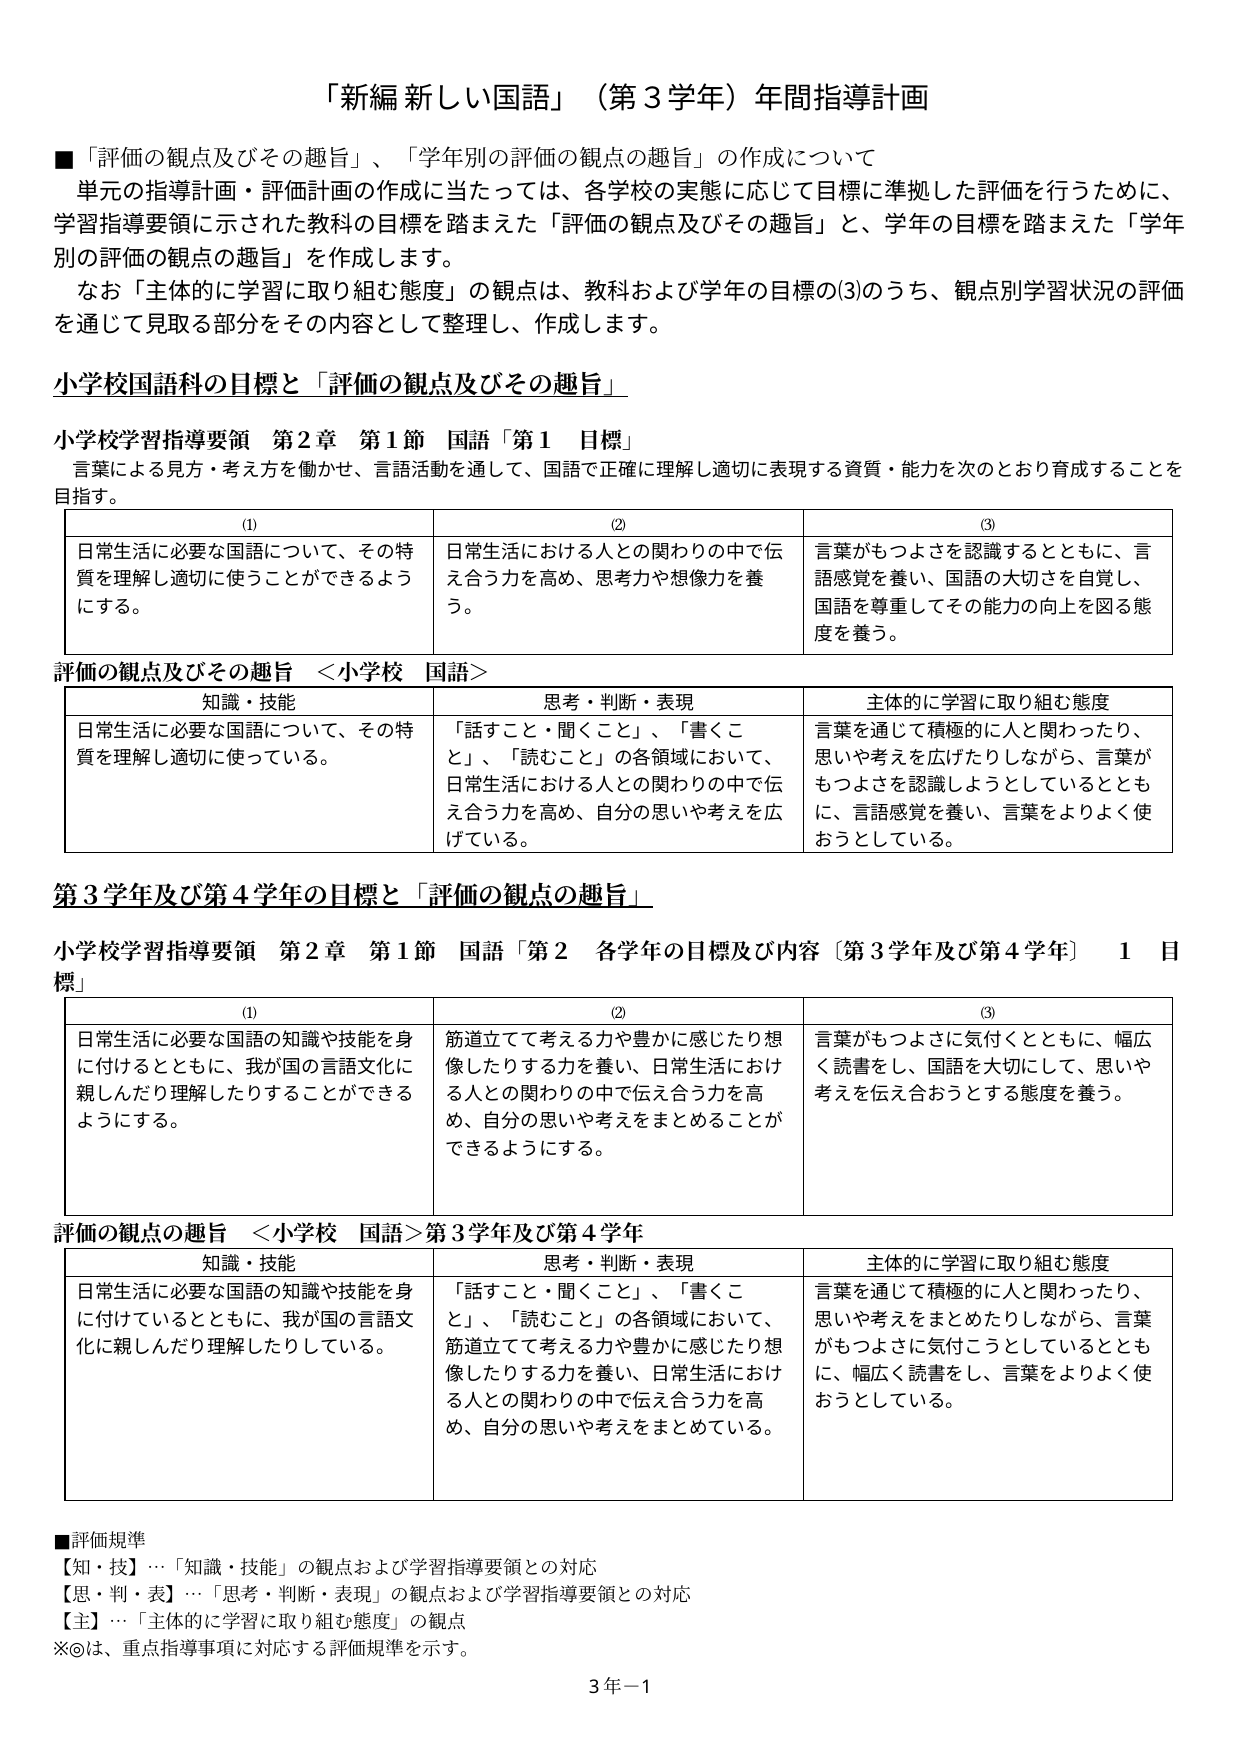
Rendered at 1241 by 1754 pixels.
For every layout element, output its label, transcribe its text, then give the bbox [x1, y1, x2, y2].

table_header 主体的に学習に取り組む態度 [804, 1249, 1172, 1276]
table_cell 「話すこと・聞くこと」、「書くこと」、「読むこと」の各領域において、日常生活における人との関わりの中で伝え合う力を高め、自分の思いや考えを広げている。 [434, 716, 803, 852]
text 評価の観点及びその趣旨 ＜小学校 国語＞ [53, 655, 1187, 686]
text なお「主体的に学習に取り組む態度」の観点は、教科および学年の目標の⑶のうち、観点別学習状況の評価を通じて見取る部分をその内容として整理し、作成します。 [53, 273, 1187, 339]
text 【思・判・表】…「思考・判断・表現」の観点および学習指導要領との対応 [53, 1580, 1187, 1607]
table_cell 日常生活における人との関わりの中で伝え合う力を高め、思考力や想像力を養う。 [434, 537, 803, 654]
table_cell 言葉を通じて積極的に人と関わったり、思いや考えを広げたりしながら、言葉がもつよさを認識しようとしているとともに、言語感覚を養い、言葉をよりよく使おうとしている。 [804, 716, 1172, 852]
text 小学校学習指導要領 第２章 第１節 国語「第１ 目標」 [53, 423, 1187, 455]
table_cell 言葉がもつよさに気付くとともに、幅広く読書をし、国語を大切にして、思いや考えを伝え合おうとする態度を養う。 [804, 1025, 1172, 1215]
table_header ⑴ [66, 998, 433, 1023]
table_header 思考・判断・表現 [434, 688, 803, 715]
table_header ⑵ [434, 510, 803, 536]
table_cell 筋道立てて考える力や豊かに感じたり想像したりする力を養い、日常生活における人との関わりの中で伝え合う力を高め、自分の思いや考えをまとめることができるようにする。 [434, 1025, 803, 1215]
table_header 主体的に学習に取り組む態度 [804, 688, 1172, 715]
text 単元の指導計画・評価計画の作成に当たっては、各学校の実態に応じて目標に準拠した評価を行うために、学習指導要領に示された教科の目標を踏まえた「評価の観点及びその趣旨」と、学年の目標を踏まえた「学年別の評価の観点の趣旨」を作成します。 [53, 173, 1187, 273]
table_header ⑴ [66, 510, 433, 536]
table_cell 日常生活に必要な国語について、その特質を理解し適切に使っている。 [66, 716, 433, 852]
text 「新編 新しい国語」（第３学年）年間指導計画 [53, 75, 1187, 117]
table_header ⑵ [434, 998, 803, 1023]
table_header 知識・技能 [66, 1249, 433, 1276]
table_cell 言葉がもつよさを認識するとともに、言語感覚を養い、国語の大切さを自覚し、国語を尊重してその能力の向上を図る態度を養う。 [804, 537, 1172, 654]
text 評価の観点の趣旨 ＜小学校 国語＞第３学年及び第４学年 [53, 1216, 1187, 1248]
table_header ⑶ [804, 998, 1172, 1023]
text 【知・技】…「知識・技能」の観点および学習指導要領との対応 [53, 1553, 1187, 1580]
text ※◎は、重点指導事項に対応する評価規準を示す。 [53, 1634, 1187, 1661]
text 小学校国語科の目標と「評価の観点及びその趣旨」 [53, 365, 1187, 401]
text ■評価規準 [53, 1526, 1187, 1553]
table_cell 日常生活に必要な国語の知識や技能を身に付けるとともに、我が国の言語文化に親しんだり理解したりすることができるようにする。 [66, 1025, 433, 1215]
text 第３学年及び第４学年の目標と「評価の観点の趣旨」 [53, 875, 1187, 911]
text 小学校学習指導要領 第２章 第１節 国語「第２ 各学年の目標及び内容〔第３学年及び第４学年〕 １ 目標」 [53, 934, 1187, 997]
table_cell 言葉を通じて積極的に人と関わったり、思いや考えをまとめたりしながら、言葉がもつよさに気付こうとしているとともに、幅広く読書をし、言葉をよりよく使おうとしている。 [804, 1277, 1172, 1499]
table_cell 「話すこと・聞くこと」、「書くこと」、「読むこと」の各領域において、筋道立てて考える力や豊かに感じたり想像したりする力を養い、日常生活における人との関わりの中で伝え合う力を高め、自分の思いや考えをまとめている。 [434, 1277, 803, 1499]
table_header 知識・技能 [66, 688, 433, 715]
text 【主】…「主体的に学習に取り組む態度」の観点 [53, 1607, 1187, 1634]
table_header ⑶ [804, 510, 1172, 536]
text ■「評価の観点及びその趣旨」、「学年別の評価の観点の趣旨」の作成について [53, 140, 1187, 173]
table_header 思考・判断・表現 [434, 1249, 803, 1276]
table_cell 日常生活に必要な国語の知識や技能を身に付けているとともに、我が国の言語文化に親しんだり理解したりしている。 [66, 1277, 433, 1499]
table_cell 日常生活に必要な国語について、その特質を理解し適切に使うことができるようにする。 [66, 537, 433, 654]
text 言葉による見方・考え方を働かせ、言語活動を通して、国語で正確に理解し適切に表現する資質・能力を次のとおり育成することを目指す。 [53, 455, 1187, 509]
